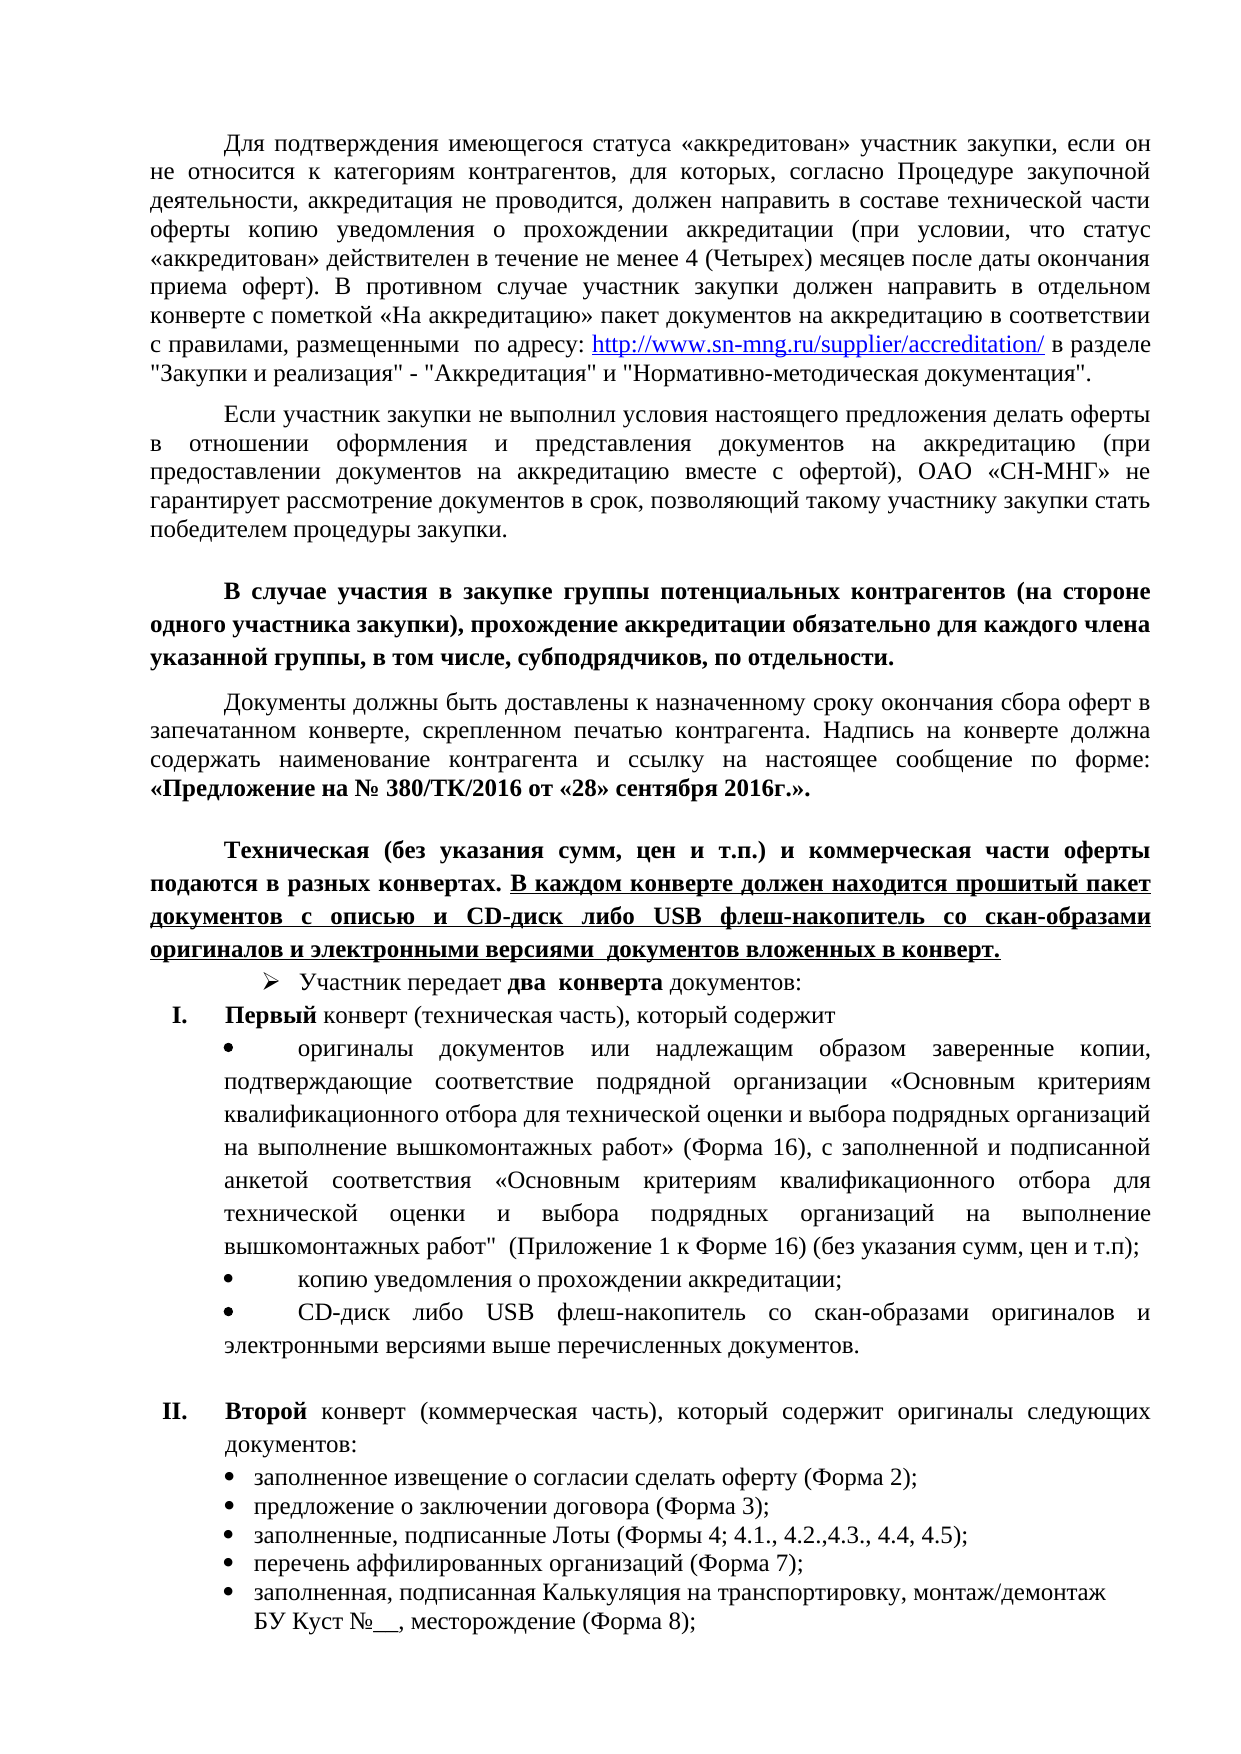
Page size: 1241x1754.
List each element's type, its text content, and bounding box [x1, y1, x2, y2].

list заполненная, подписанная Калькуляция на транспортировку, монтаж/демонтаж [224, 1577, 1152, 1606]
list Первый конверт (техническая часть), который содержит [187, 1000, 1152, 1029]
list заполненное извещение о согласии сделать оферту (Форма 2); [225, 1462, 1152, 1491]
text Техническая (без указания сумм, цен и т.п.) и коммерческая части оферты подаются в разных конвертах. В каждом конверте должен находится прошитый пакет документов с описью и CD-диск либо USB флеш-накопитель со скан-образами оригиналов и электронными версиями документов вложенных в конверт. [150, 835, 1152, 963]
list Второй конверт (коммерческая часть), который содержит оригиналы следующих документов: [187, 1396, 1152, 1458]
list копию уведомления о прохождении аккредитации; [224, 1264, 1152, 1293]
text Если участник закупки не выполнил условия настоящего предложения делать оферты в отношении оформления и представления документов на аккредитацию (при предоставлении документов на аккредитацию вместе с офертой), ОАО «СН-МНГ» не гарантирует рассмотрение документов в срок, позволяющий такому участнику закупки стать победителем процедуры закупки. [150, 399, 1152, 543]
text Документы должны быть доставлены к назначенному сроку окончания сбора оферт в запечатанном конверте, скрепленном печатью контрагента. Надпись на конверте должна содержать наименование контрагента и ссылку на настоящее сообщение по форме: «Предложение на № 380/ТК/2016 от «28» сентября 2016г.». [150, 687, 1152, 802]
text БУ Куст №__, месторождение (Форма 8); [253, 1606, 1152, 1635]
list CD-диск либо USB флеш-накопитель со скан-образами оригиналов и электронными версиями выше перечисленных документов. [224, 1297, 1152, 1359]
list Участник передает два конверта документов: [261, 967, 1152, 996]
text Для подтверждения имеющегося статуса «аккредитован» участник закупки, если он не относится к категориям контрагентов, для которых, согласно Процедуре закупочной деятельности, аккредитация не проводится, должен направить в составе технической части оферты копию уведомления о прохождении аккредитации (при условии, что статус «аккредитован» действителен в течение не менее 4 (Четырех) месяцев после даты окончания приема оферт). В противном случае участник закупки должен направить в отдельном конверте с пометкой «На аккредитацию» пакет документов на аккредитацию в соответствии с правилами, размещенными по адресу: http://www.sn-mng.ru/supplier/accreditation/ в разделе "Закупки и реализация" - "Аккредитация" и "Нормативно-методическая документация". [150, 128, 1152, 386]
list перечень аффилированных организаций (Форма 7); [224, 1548, 1152, 1577]
list предложение о заключении договора (Форма 3); [225, 1491, 1152, 1520]
list оригиналы документов или надлежащим образом заверенные копии, подтверждающие соответствие подрядной организации «Основным критериям квалификационного отбора для технической оценки и выбора подрядных организаций на выполнение вышкомонтажных работ» (Форма 16), с заполненной и подписанной анкетой соответствия «Основным критериям квалификационного отбора для технической оценки и выбора подрядных организаций на выполнение вышкомонтажных работ" (Приложение 1 к Форме 16) (без указания сумм, цен и т.п); [224, 1033, 1152, 1260]
text В случае участия в закупке группы потенциальных контрагентов (на стороне одного участника закупки), прохождение аккредитации обязательно для каждого члена указанной группы, в том числе, субподрядчиков, по отдельности. [150, 576, 1152, 671]
list заполненные, подписанные Лоты (Формы 4; 4.1., 4.2.,4.3., 4.4, 4.5); [224, 1520, 1152, 1548]
